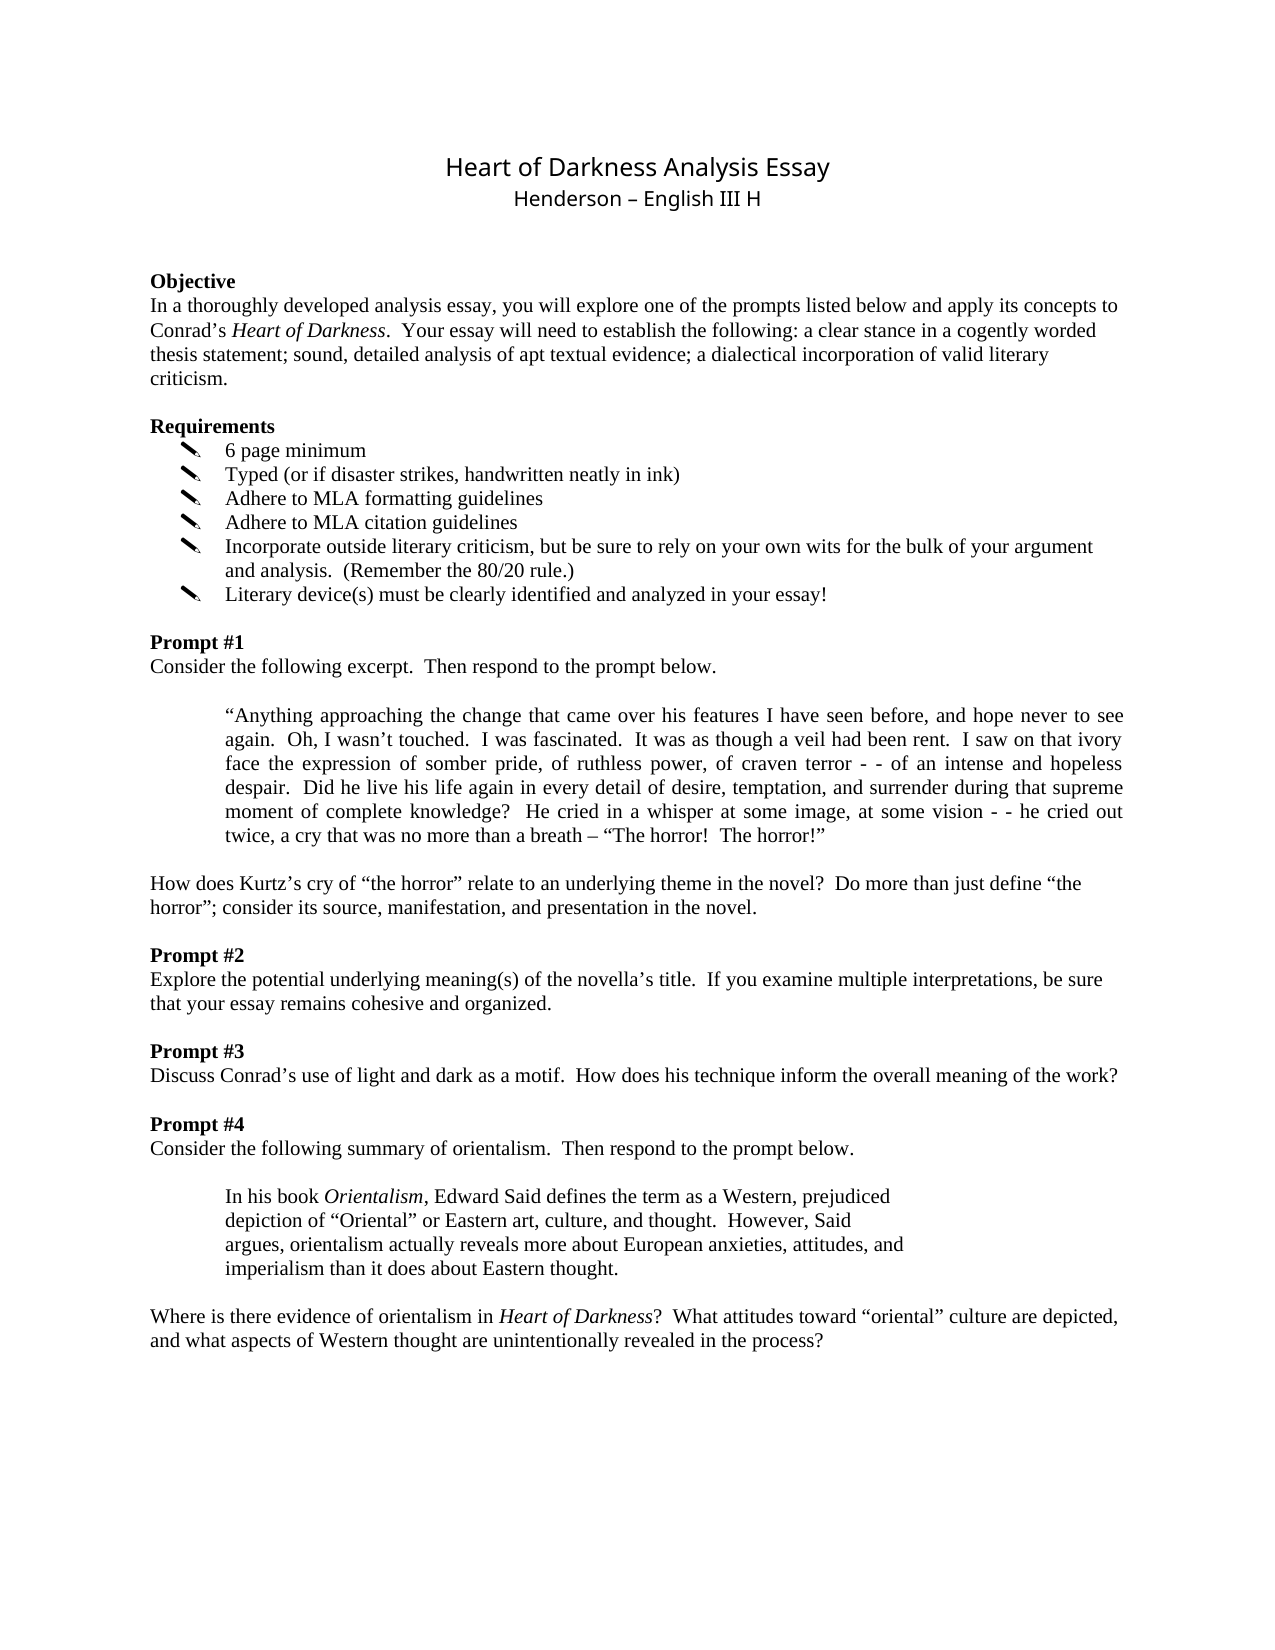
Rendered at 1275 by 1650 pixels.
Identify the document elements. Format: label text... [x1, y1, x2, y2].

text How does Kurtz’s cry of “the horror” relate to an underlying theme in the novel? Do more than just define “the horror”; consider its source, manifestation, and presentation in the novel. [150, 871, 1125, 919]
list Incorporate outside literary criticism, but be sure to rely on your own wits for the bulk of your argument and analysis. (Remember the 80/20 rule.) [180, 534, 1125, 582]
text imperialism than it does about Eastern thought. [150, 1256, 1125, 1280]
text In a thoroughly developed analysis essay, you will explore one of the prompts listed below and apply its concepts to Conrad’s Heart of Darkness. Your essay will need to establish the following: a clear stance in a cogently worded thesis statement; sound, detailed analysis of apt textual evidence; a dialectical incorporation of valid literary criticism. [150, 293, 1125, 390]
text Prompt #3 [150, 1039, 1125, 1063]
text Henderson – English III H [150, 184, 1125, 212]
list Typed (or if disaster strikes, handwritten neatly in ink) [180, 462, 1125, 486]
list Literary device(s) must be clearly identified and analyzed in your essay! [180, 582, 1125, 606]
list 6 page minimum [180, 438, 1125, 462]
text Prompt #2 [150, 943, 1125, 967]
list Adhere to MLA formatting guidelines [180, 486, 1125, 510]
text depiction of “Oriental” or Eastern art, culture, and thought. However, Said [150, 1208, 1125, 1232]
list Adhere to MLA citation guidelines [180, 510, 1125, 534]
text Requirements [150, 414, 1125, 438]
text Explore the potential underlying meaning(s) of the novella’s title. If you examine multiple interpretations, be sure that your essay remains cohesive and organized. [150, 967, 1125, 1015]
text Where is there evidence of orientalism in Heart of Darkness? What attitudes toward “oriental” culture are depicted, and what aspects of Western thought are unintentionally revealed in the process? [150, 1304, 1125, 1352]
text Objective [150, 269, 1125, 293]
text Discuss Conrad’s use of light and dark as a motif. How does his technique inform the overall meaning of the work? [150, 1063, 1125, 1087]
text “Anything approaching the change that came over his features I have seen before, and hope never to see again. Oh, I wasn’t touched. I was fascinated. It was as though a veil had been rent. I saw on that ivory face the expression of somber pride, of ruthless power, of craven terror - - of an intense and hopeless despair. Did he live his life again in every detail of desire, temptation, and surrender during that supreme moment of complete knowledge? He cried in a whisper at some image, at some vision - - he cried out twice, a cry that was no more than a breath – “The horror! The horror!” [225, 702, 1125, 847]
text Heart of Darkness Analysis Essay [150, 150, 1125, 184]
text Consider the following excerpt. Then respond to the prompt below. [150, 654, 1125, 678]
text In his book Orientalism, Edward Said defines the term as a Western, prejudiced [150, 1184, 1125, 1208]
text Prompt #4 [150, 1112, 1125, 1136]
text Consider the following summary of orientalism. Then respond to the prompt below. [150, 1136, 1125, 1160]
text argues, orientalism actually reveals more about European anxieties, attitudes, and [150, 1232, 1125, 1256]
text Prompt #1 [150, 630, 1125, 654]
